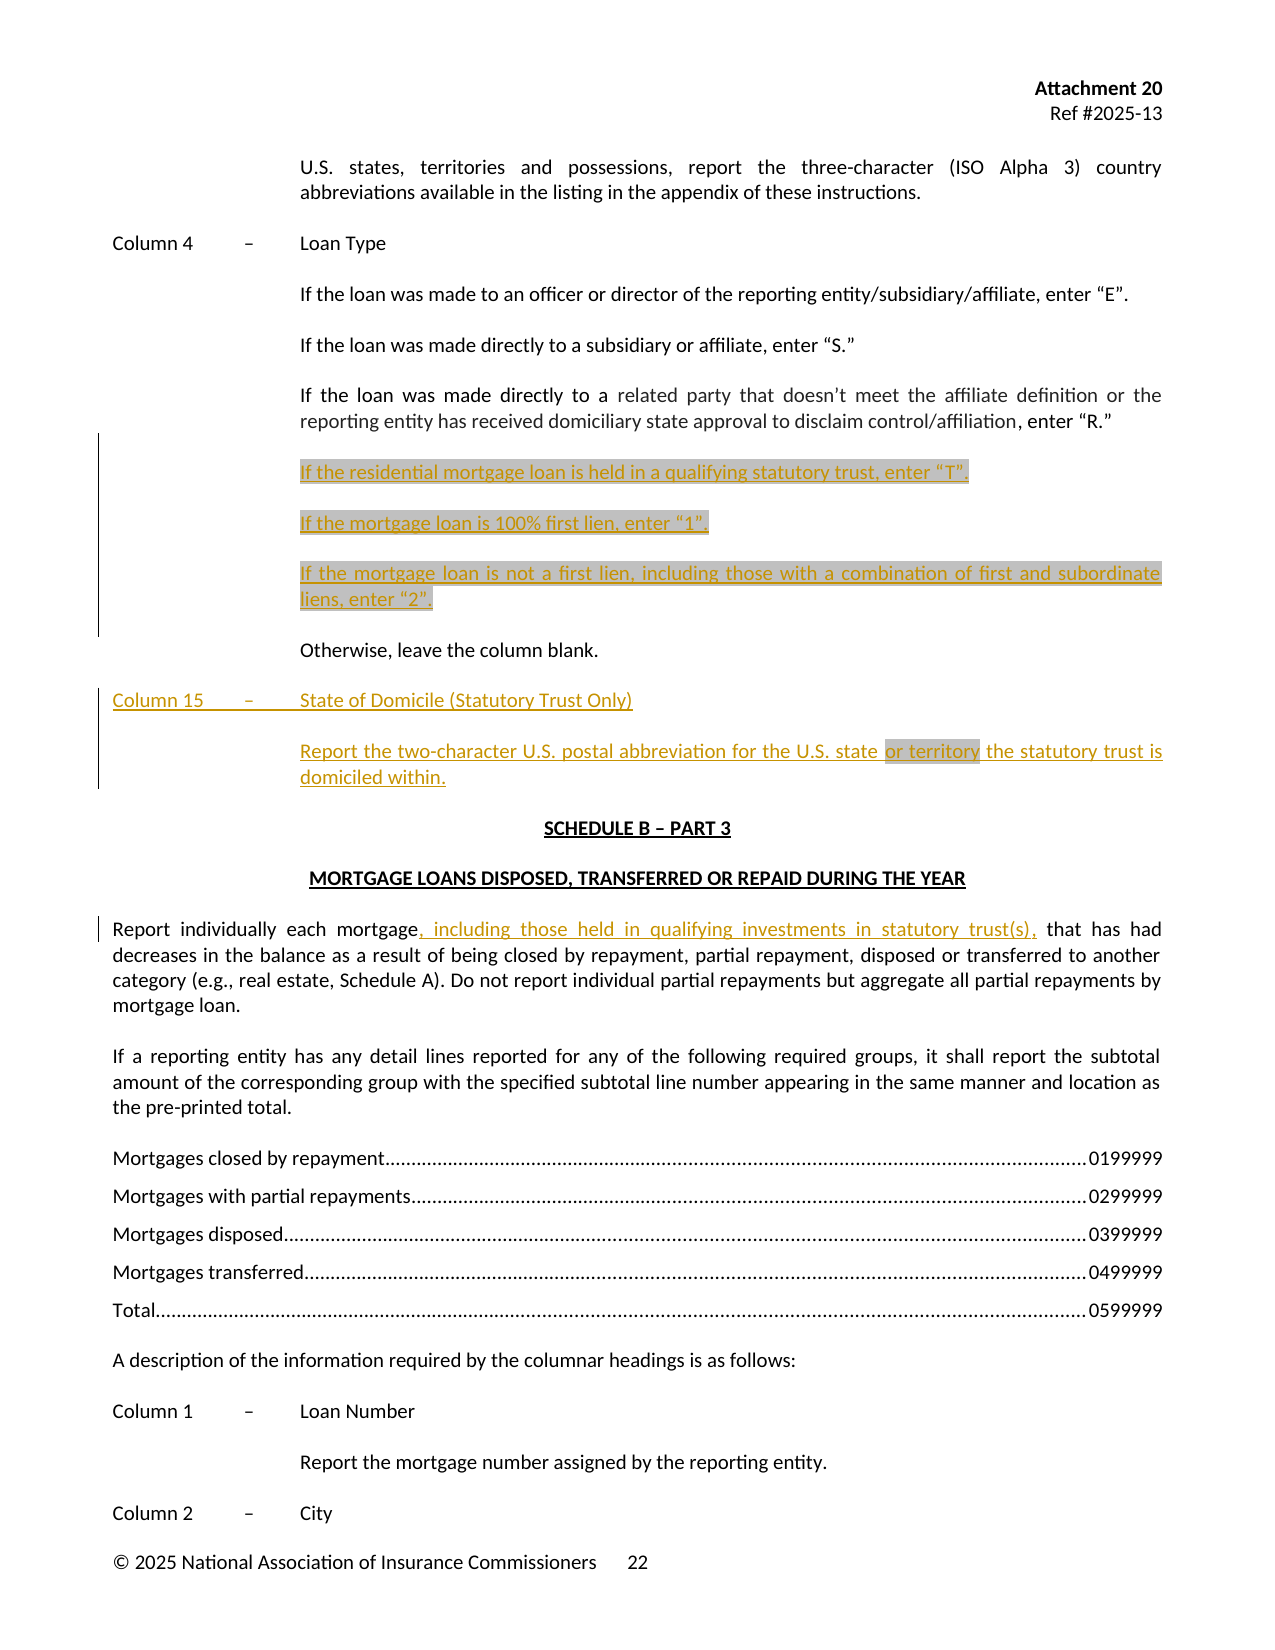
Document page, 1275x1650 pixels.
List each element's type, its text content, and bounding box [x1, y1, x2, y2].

text Column 4 – Loan Type [112, 230, 1162, 256]
text Column 1 – Loan Number [112, 1398, 1162, 1424]
text Otherwise, leave the column blank. [300, 637, 1162, 662]
text Mortgages disposed 0399999 [112, 1221, 1162, 1246]
text A description of the information required by the columnar headings is as follows: [112, 1348, 1162, 1373]
text Report the mortgage number assigned by the reporting entity. [300, 1449, 1162, 1475]
text If the loan was made to an officer or director of the reporting entity/subsidiary/affiliate, enter “E”. [300, 281, 1162, 306]
text If the loan was made directly to a related party that doesn’t meet the affiliate definition or the reporting entity has received domiciliary state approval to disclaim control/affiliation, enter “R.” [300, 383, 1162, 433]
text SCHEDULE B – PART 3 [112, 815, 1162, 840]
text Report individually each mortgage that has had decreases in the balance as a result of being closed by repayment, partial repayment, disposed or transferred to another category (e.g., real estate, Schedule A). Do not report individual partial repayments but aggregate all partial repayments by mortgage loan. [112, 916, 1162, 1018]
text Mortgages closed by repayment 0199999 [112, 1145, 1162, 1171]
text Mortgages with partial repayments 0299999 [112, 1183, 1162, 1208]
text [300, 154, 1162, 205]
text MORTGAGE LOANS DISPOSED, TRANSFERRED OR REPAID DURING THE YEAR [112, 866, 1162, 891]
text Mortgages transferred 0499999 [112, 1259, 1162, 1284]
text If the loan was made directly to a subsidiary or affiliate, enter “S.” [300, 332, 1162, 357]
text Column 2 – City [112, 1500, 1162, 1526]
text Total 0599999 [112, 1297, 1162, 1322]
text If a reporting entity has any detail lines reported for any of the following required groups, it shall report the subtotal amount of the corresponding group with the specified subtotal line number appearing in the same manner and location as the pre-printed total. [112, 1043, 1162, 1120]
